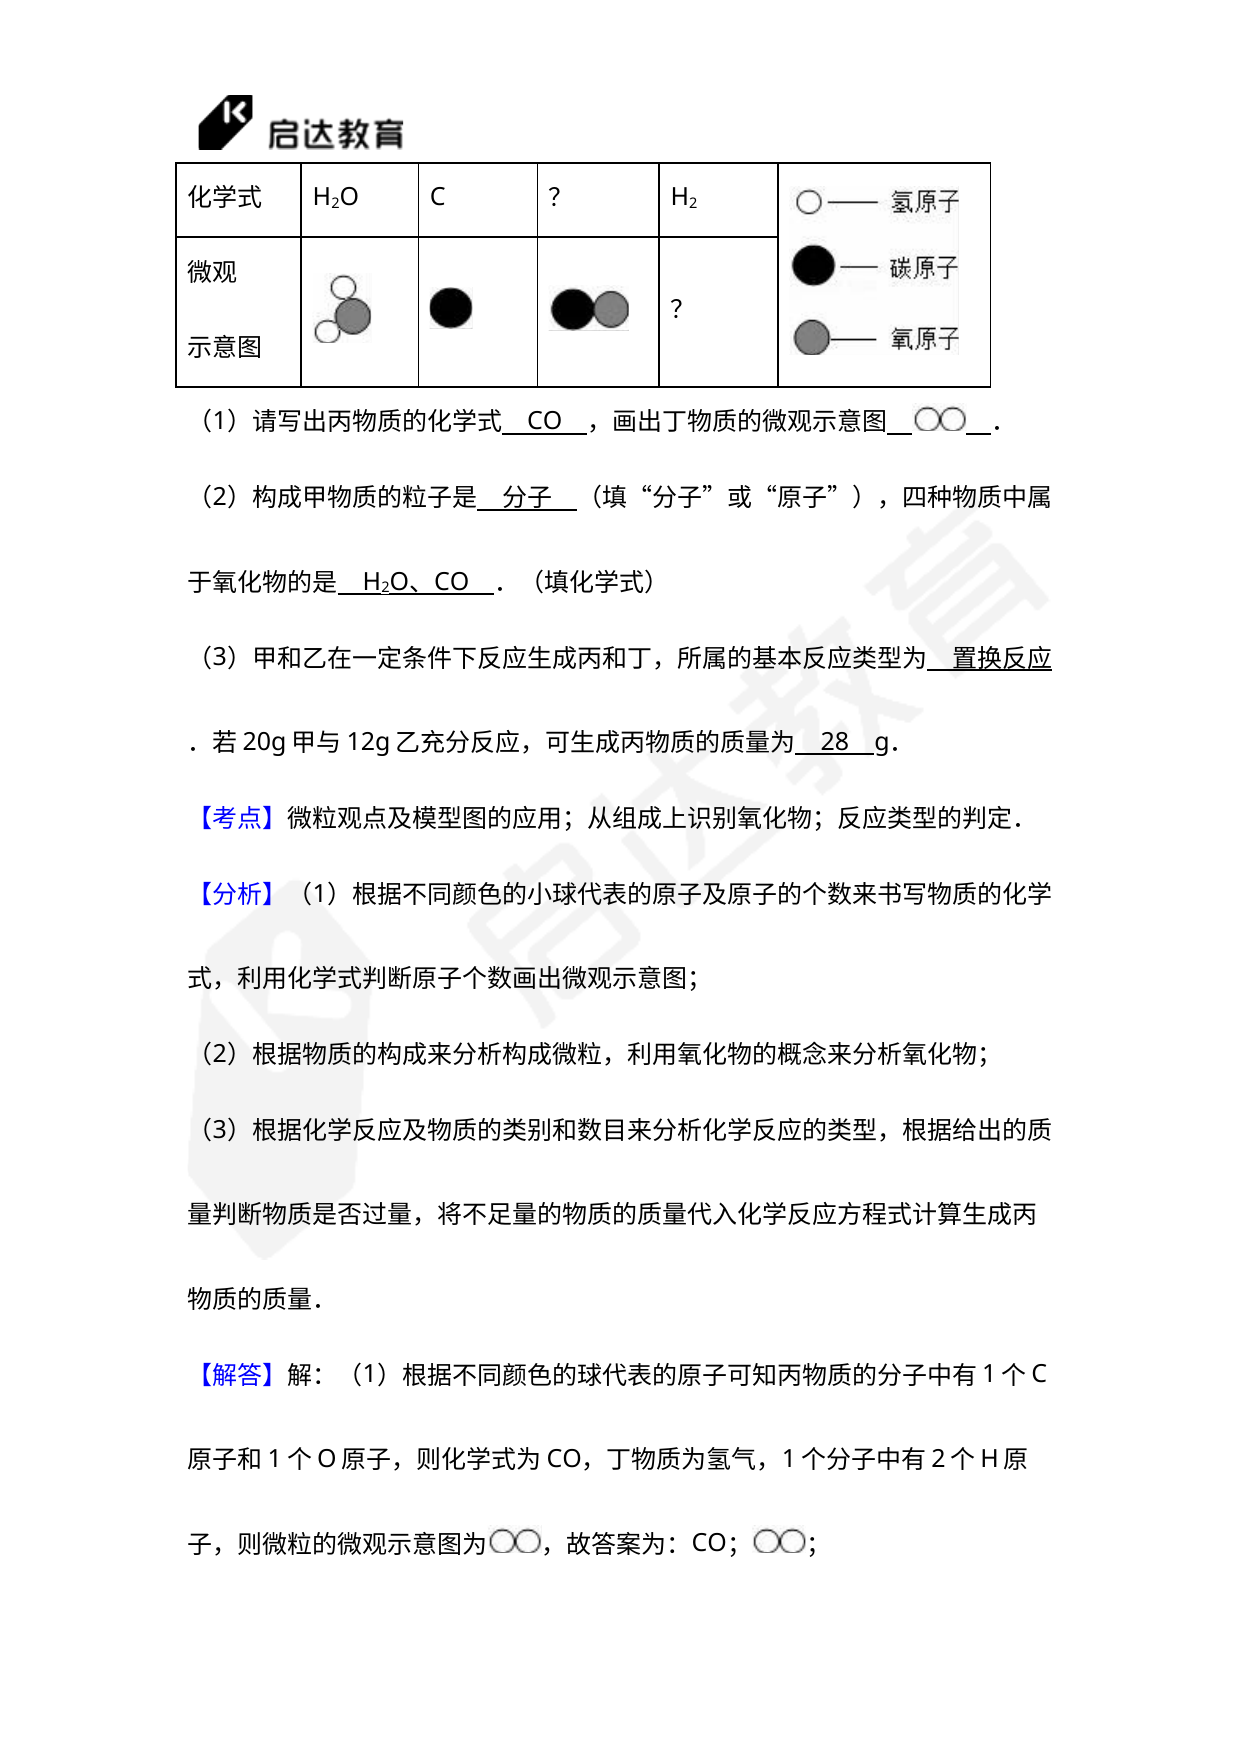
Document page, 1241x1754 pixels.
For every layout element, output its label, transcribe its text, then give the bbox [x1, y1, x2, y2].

table_header 图例： [779, 164, 990, 386]
text （1）请写出丙物质的化学式 CO ，画出丁物质的微观示意图 ． [187, 387, 1053, 452]
table_cell ？ [538, 164, 658, 236]
table_cell [419, 238, 537, 386]
table_cell ？ [660, 238, 777, 386]
table_cell H2O [302, 164, 418, 236]
table_cell [538, 238, 658, 386]
picture [751, 1525, 806, 1553]
text 【分析】（1）根据不同颜色的小球代表的原子及原子的个数来书写物质的化学式，利用化学式判断原子个数画出微观示意图； [187, 860, 1053, 1009]
table_cell C [419, 164, 537, 236]
table_cell H2 [660, 164, 777, 236]
picture [487, 1525, 542, 1553]
picture [198, 95, 404, 150]
table_cell 化学式 [177, 164, 300, 236]
picture [789, 186, 959, 355]
table_cell [302, 238, 418, 386]
table_cell 微观 示意图 [177, 238, 300, 386]
text 【解答】解：（1）根据不同颜色的球代表的原子可知丙物质的分子中有1个C原子和1个O原子，则化学式为CO，丁物质为氢气，1个分子中有2个H原子，则微粒的微观示意图为，故答案为：CO；； [187, 1341, 1053, 1575]
text （2）根据物质的构成来分析构成微粒，利用氧化物的概念来分析氧化物； [187, 1020, 1053, 1085]
picture [912, 403, 967, 431]
picture [312, 273, 372, 343]
text 【考点】微粒观点及模型图的应用；从组成上识别氧化物；反应类型的判定． [187, 784, 1053, 849]
picture [429, 287, 473, 329]
text （3）根据化学反应及物质的类别和数目来分析化学反应的类型，根据给出的质量判断物质是否过量，将不足量的物质的质量代入化学反应方程式计算生成丙物质的质量． [187, 1096, 1053, 1330]
text （2）构成甲物质的粒子是 分子 （填“分子”或“原子”），四种物质中属于氧化物的是 H2O、CO ．（填化学式） [187, 463, 1053, 613]
picture [548, 285, 629, 331]
text （3）甲和乙在一定条件下反应生成丙和丁，所属的基本反应类型为 置换反应 ．若20g甲与12g乙充分反应，可生成丙物质的质量为 28 g． [187, 624, 1053, 773]
